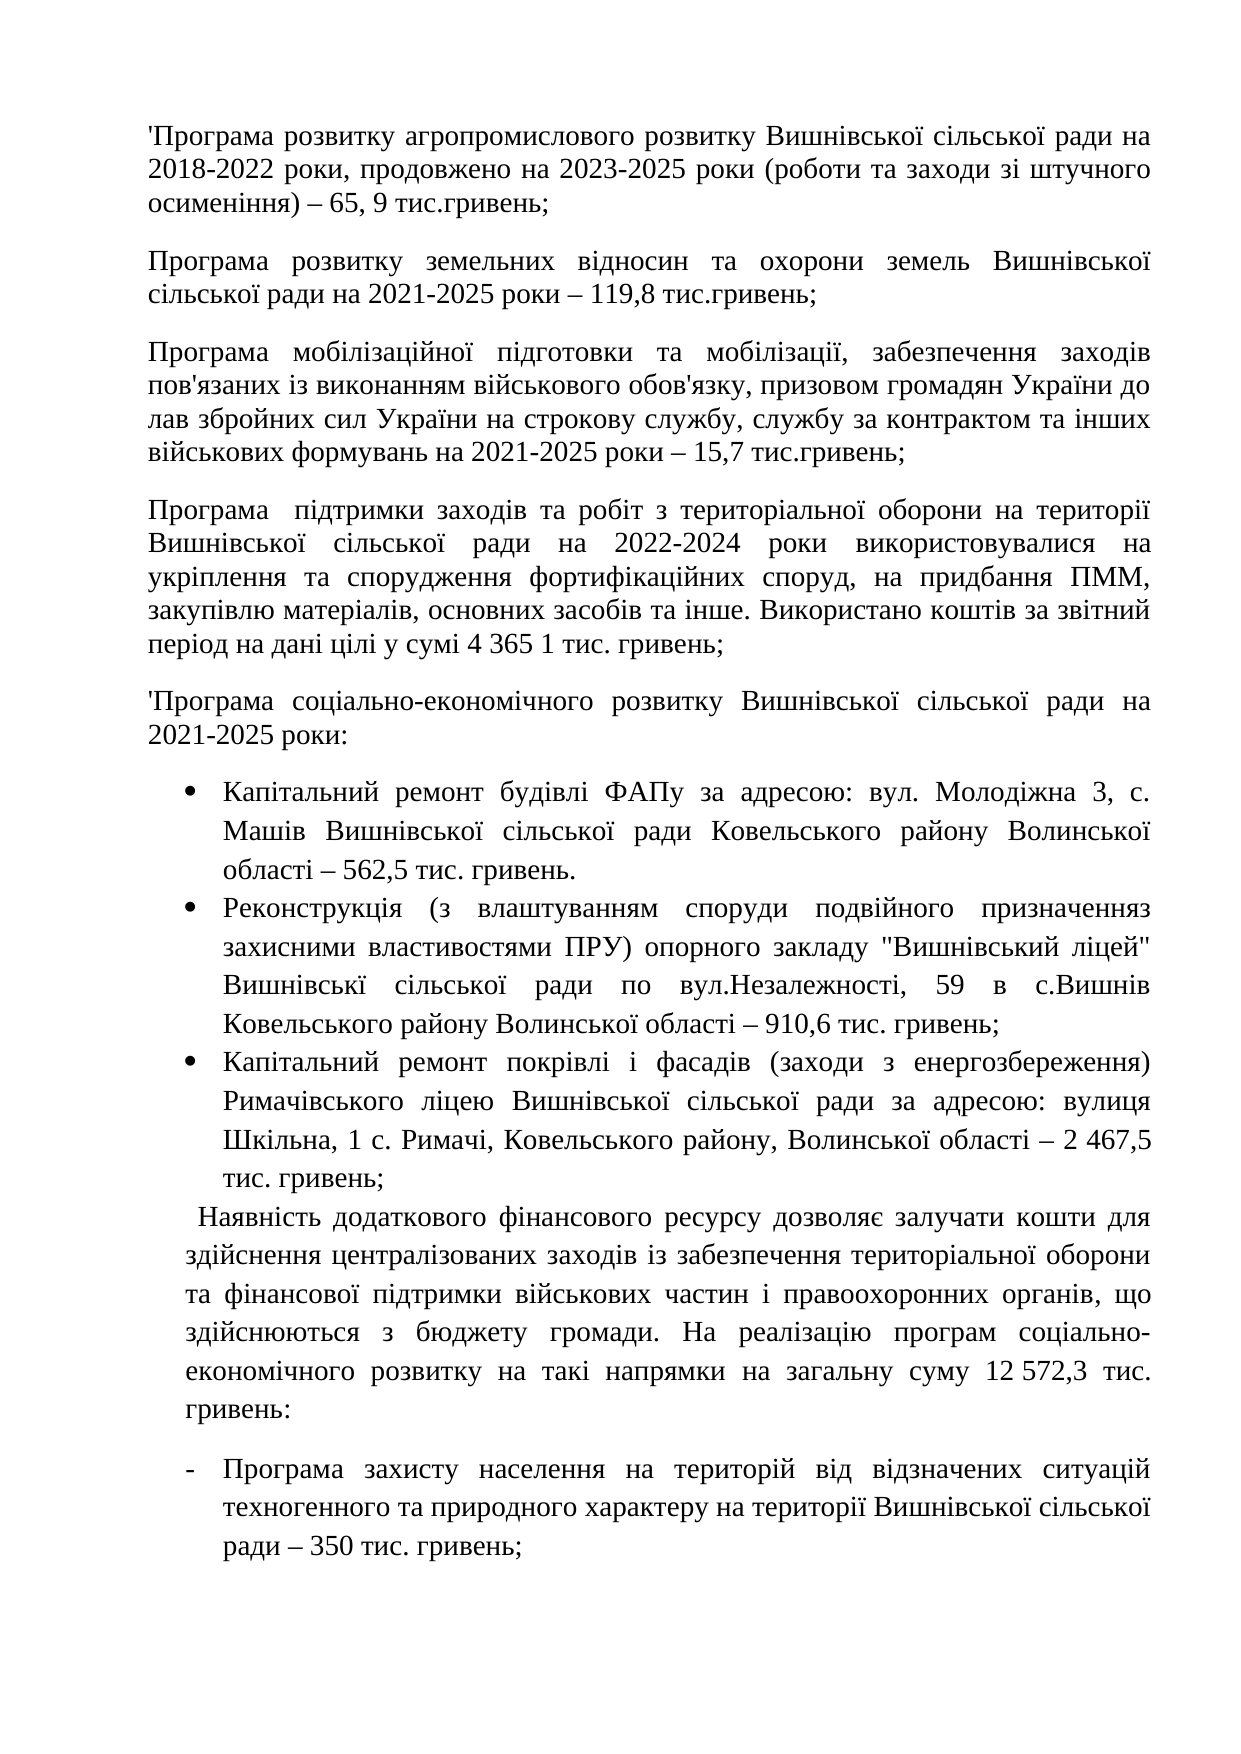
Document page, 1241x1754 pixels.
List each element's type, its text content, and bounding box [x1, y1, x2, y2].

list Програма захисту населення на територій від відзначених ситуацій техногенного та природного характеру на території Вишнівської сільської ради – 350 тис. гривень; [185, 1451, 1152, 1562]
text Наявність додаткового фінансового ресурсу дозволяє залучати кошти для здійснення централізованих заходів із забезпечення територіальної оборони та фінансової підтримки військових частин і правоохоронних органів, що здійснюються з бюджету громади. На реалізацію програм соціально-економічного розвитку на такі напрямки на загальну суму 12 572,3 тис. гривень: [185, 1199, 1152, 1425]
text 'Програма соціально-економічного розвитку Вишнівської сільської ради на 2021-2025 роки: [148, 683, 1152, 751]
text Програма розвитку земельних відносин та охорони земель Вишнівської сільської ради на 2021-2025 роки – 119,8 тис.гривень; [148, 243, 1152, 310]
text Програма підтримки заходів та робіт з територіальної оборони на території Вишнівської сільської ради на 2022-2024 роки використовувалися на укріплення та спорудження фортифікаційних споруд, на придбання ПММ, закупівлю матеріалів, основних засобів та інше. Використано коштів за звітний період на дані цілі у сумі 4 365 1 тис. гривень; [148, 492, 1152, 659]
list Капітальний ремонт будівлі ФАПу за адресою: вул. Молодіжна 3, с. Машів Вишнівської сільської ради Ковельського району Волинської області – 562,5 тис. гривень. [185, 774, 1152, 885]
list Реконструкція (з влаштуванням споруди подвійного призначенняз захисними властивостями ПРУ) опорного закладу "Вишнівський ліцей" Вишнівськї сільської ради по вул.Незалежності, 59 в с.Вишнів Ковельського району Волинської області – 910,6 тис. гривень; [185, 890, 1152, 1039]
list Капітальний ремонт покрівлі і фасадів (заходи з енергозбереження) Римачівського ліцею Вишнівської сільської ради за адресою: вулиця Шкільна, 1 с. Римачі, Ковельського району, Волинської області – 2 467,5 тис. гривень; [185, 1044, 1152, 1194]
text Програма мобілізаційної підготовки та мобілізації, забезпечення заходів пов'язаних із виконанням військового обов'язку, призовом громадян України до лав збройних сил України на строкову службу, службу за контрактом та інших військових формувань на 2021-2025 роки – 15,7 тис.гривень; [148, 334, 1152, 468]
text 'Програма розвитку агропромислового розвитку Вишнівської сільської ради на 2018-2022 роки, продовжено на 2023-2025 роки (роботи та заходи зі штучного осименіння) – 65, 9 тис.гривень; [148, 118, 1152, 219]
